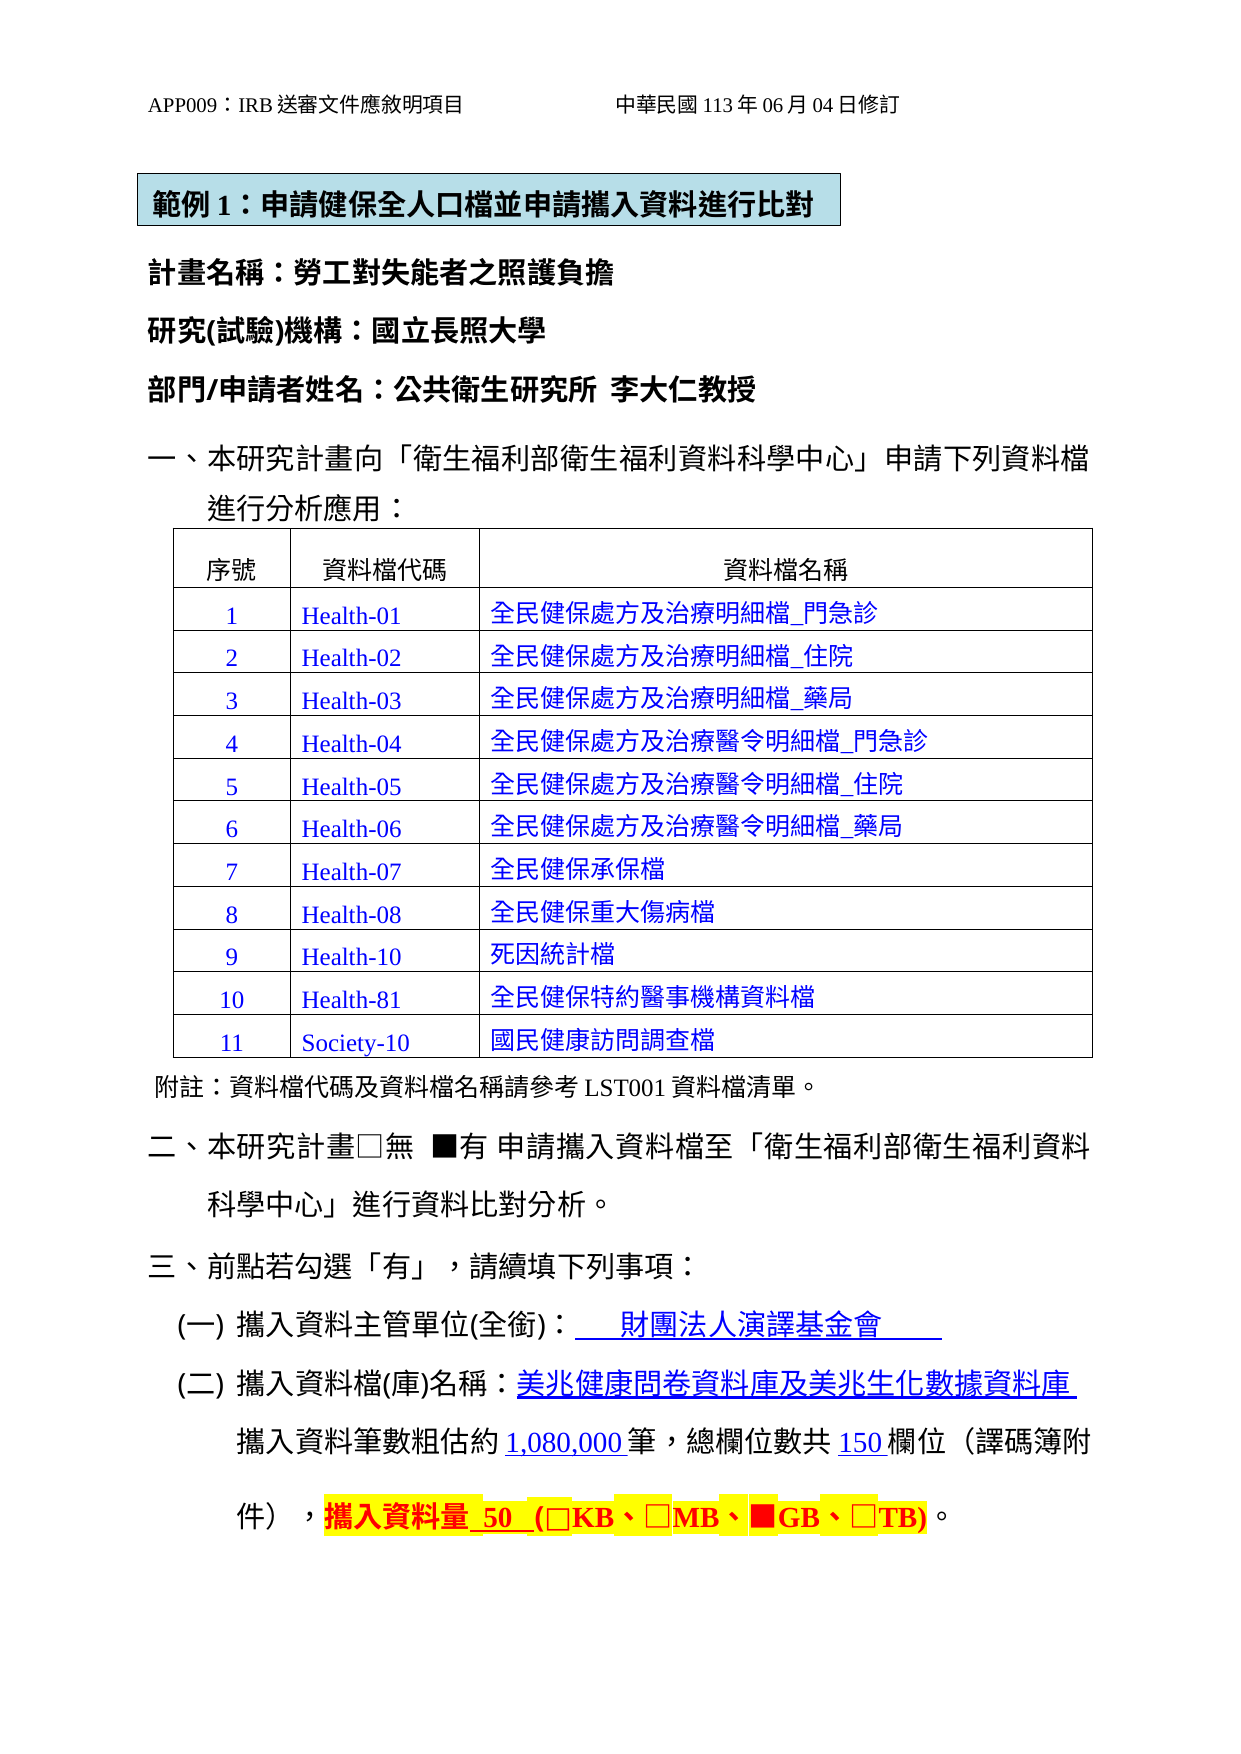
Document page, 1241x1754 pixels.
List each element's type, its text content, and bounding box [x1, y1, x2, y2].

table_cell Health-05 [291, 759, 479, 800]
table_cell 1 [174, 588, 290, 629]
table_cell Health-06 [291, 801, 479, 843]
text 攜入資料筆數粗估約1,080,000筆，總欄位數共150欄位（譯碼簿附件），攜入資料量 50 (□KB、□MB、■GB、□TB)。 [236, 1403, 1092, 1553]
table_cell 7 [174, 844, 290, 886]
table_cell 全民健保處方及治療明細檔_住院 [480, 631, 1092, 672]
table_cell Health-08 [291, 887, 479, 928]
table_cell 3 [174, 673, 290, 715]
table_header 序號 [174, 529, 290, 587]
table_cell 5 [174, 759, 290, 800]
table_cell Health-10 [291, 930, 479, 971]
table_cell 8 [174, 887, 290, 928]
table_cell 11 [174, 1015, 290, 1057]
table_cell 國民健康訪問調查檔 [480, 1015, 1092, 1057]
list 本研究計畫向「衛生福利部衛生福利資料科學中心」申請下列資料檔進行分析應用： [148, 427, 1092, 527]
table_cell 全民健保處方及治療醫令明細檔_住院 [480, 759, 1092, 800]
table_cell Health-01 [291, 588, 479, 629]
table_cell Health-02 [291, 631, 479, 672]
table_cell 4 [174, 716, 290, 758]
table_header 資料檔代碼 [291, 529, 479, 587]
table_cell Health-81 [291, 972, 479, 1014]
list 攜入資料檔(庫)名稱：美兆健康問卷資料庫及美兆生化數據資料庫 [177, 1344, 1092, 1403]
table_cell 死因統計檔 [480, 930, 1092, 971]
text 研究(試驗)機構：國立長照大學 [148, 292, 1092, 350]
list 本研究計畫□無 ■有 申請攜入資料檔至「衛生福利部衛生福利資料科學中心」進行資料比對分析。 [148, 1107, 1092, 1224]
table_cell 全民健保處方及治療醫令明細檔_藥局 [480, 801, 1092, 843]
table_cell 2 [174, 631, 290, 672]
table_header 資料檔名稱 [480, 529, 1092, 587]
table_cell 全民健保處方及治療醫令明細檔_門急診 [480, 716, 1092, 758]
table_cell 全民健保承保檔 [480, 844, 1092, 886]
table_cell 全民健保處方及治療明細檔_門急診 [480, 588, 1092, 629]
text 部門/申請者姓名：公共衛生研究所 李大仁教授 [148, 350, 1092, 409]
text 計畫名稱：勞工對失能者之照護負擔 [148, 234, 1092, 292]
table_cell 9 [174, 930, 290, 971]
table_cell Society-10 [291, 1015, 479, 1057]
table_cell 6 [174, 801, 290, 843]
table_cell 全民健保處方及治療明細檔_藥局 [480, 673, 1092, 715]
table_cell Health-07 [291, 844, 479, 886]
list 前點若勾選「有」，請續填下列事項： [148, 1228, 1092, 1286]
table_cell Health-04 [291, 716, 479, 758]
table_cell 全民健保重大傷病檔 [480, 887, 1092, 928]
table_cell 10 [174, 972, 290, 1014]
table_cell 全民健保特約醫事機構資料檔 [480, 972, 1092, 1014]
text 附註：資料檔代碼及資料檔名稱請參考LST001資料檔清單。 [148, 1058, 1092, 1103]
table_cell Health-03 [291, 673, 479, 715]
list 攜入資料主管單位(全銜)： 財團法人演譯基金會 [177, 1286, 1092, 1344]
